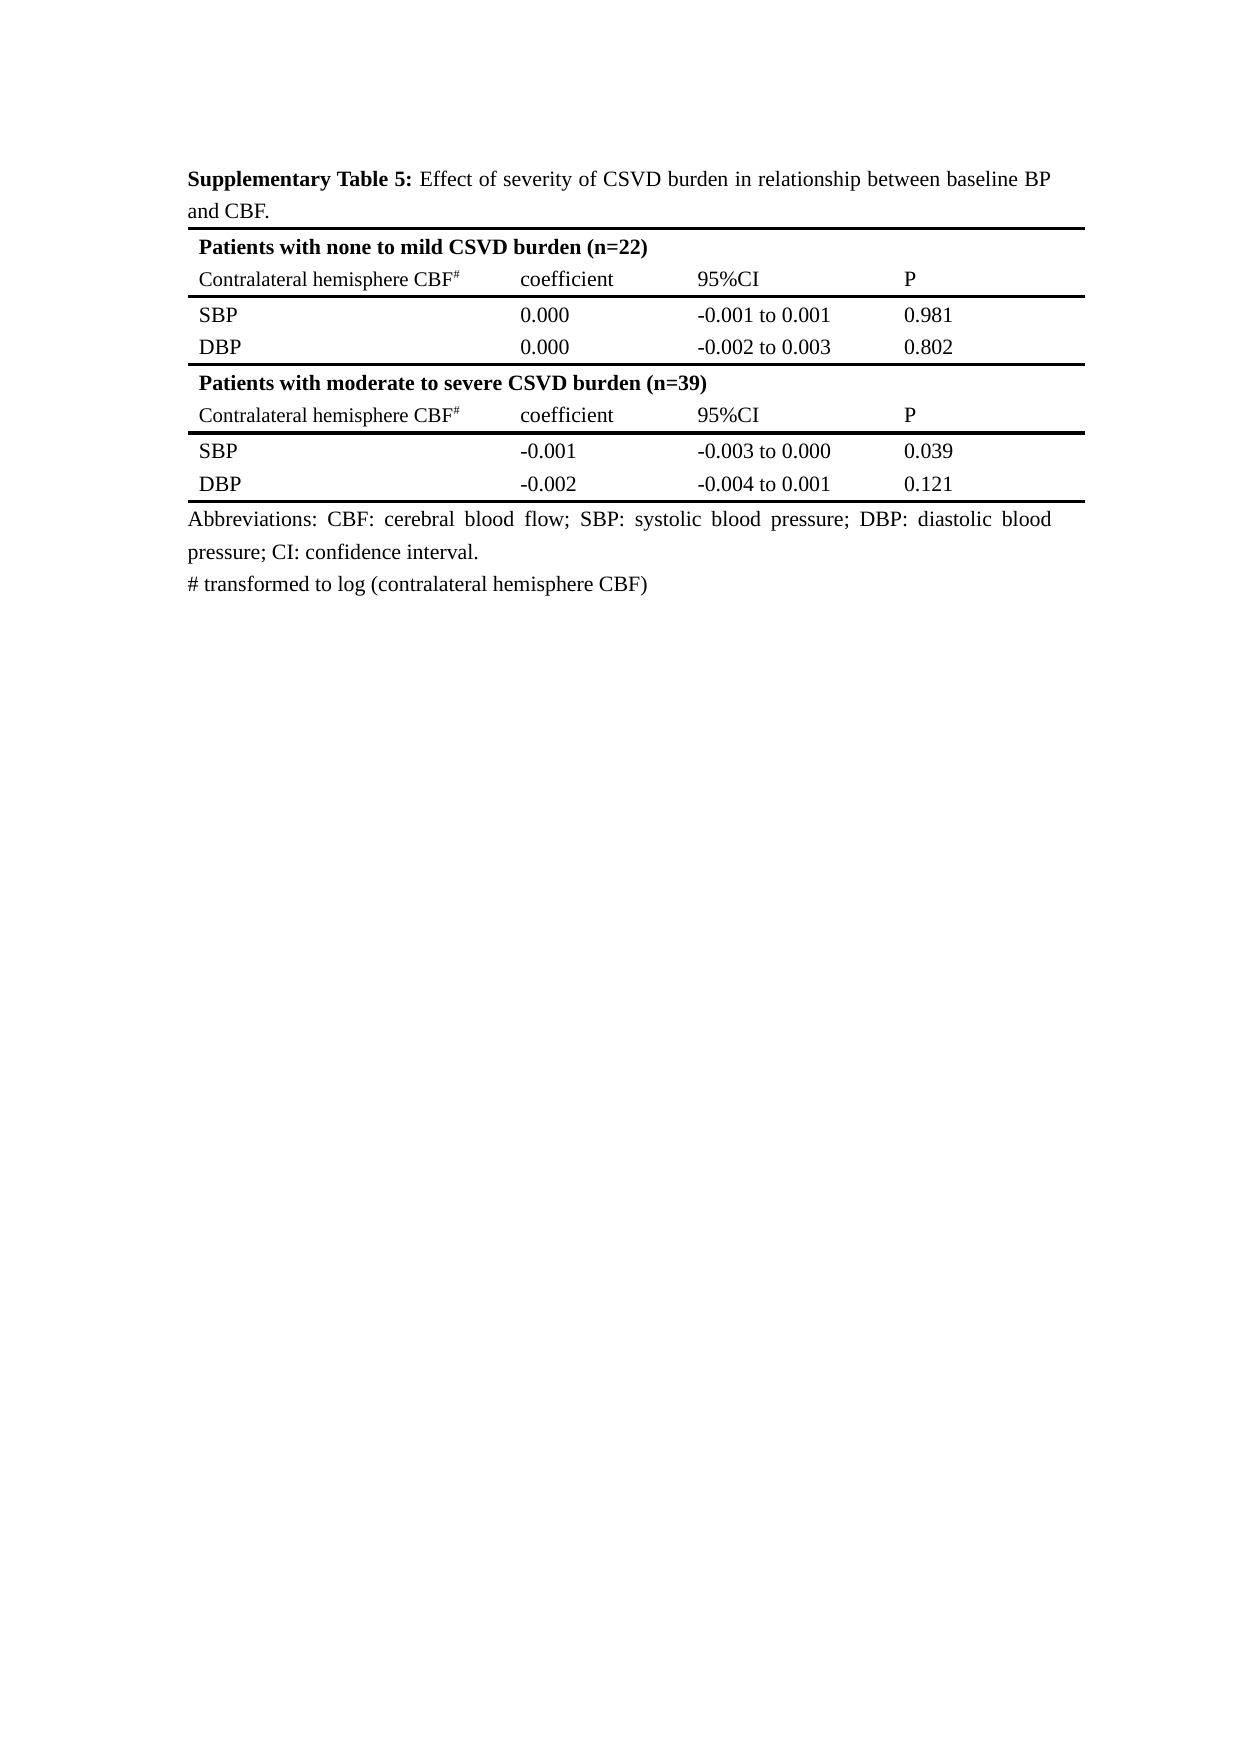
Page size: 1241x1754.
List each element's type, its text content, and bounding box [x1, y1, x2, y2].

table_cell 0.802 [893, 331, 1085, 363]
table_header Patients with none to mild CSVD burden (n=22) [188, 230, 1085, 263]
table_cell 0.000 [509, 298, 686, 331]
table_cell coefficient [509, 399, 686, 431]
text # transformed to log (contralateral hemisphere CBF) [187, 568, 1053, 600]
table_cell DBP [188, 331, 509, 363]
table_cell -0.001 to 0.001 [686, 298, 893, 331]
table_cell -0.001 [509, 435, 686, 467]
text Supplementary Table 5: Effect of severity of CSVD burden in relationship between baseline BP and CBF. [187, 162, 1053, 227]
table_cell Patients with moderate to severe CSVD burden (n=39) [188, 366, 1085, 399]
table_cell 0.981 [893, 298, 1085, 331]
table_cell SBP [188, 435, 509, 467]
table_cell Contralateral hemisphere CBF# [188, 399, 509, 431]
table_cell P [893, 399, 1085, 431]
table_cell 0.121 [893, 467, 1085, 499]
table_cell DBP [188, 467, 509, 499]
text Abbreviations: CBF: cerebral blood flow; SBP: systolic blood pressure; DBP: diastolic blood pressure; CI: confidence interval. [187, 503, 1053, 568]
table_cell coefficient [509, 263, 686, 295]
table_cell SBP [188, 298, 509, 331]
table_cell 95%CI [686, 399, 893, 431]
table_cell -0.002 to 0.003 [686, 331, 893, 363]
table_cell P [893, 263, 1085, 295]
table_cell -0.002 [509, 467, 686, 499]
table_cell Contralateral hemisphere CBF# [188, 263, 509, 295]
table_cell 95%CI [686, 263, 893, 295]
table_cell -0.004 to 0.001 [686, 467, 893, 499]
table_cell 0.039 [893, 435, 1085, 467]
table_cell -0.003 to 0.000 [686, 435, 893, 467]
table_cell 0.000 [509, 331, 686, 363]
